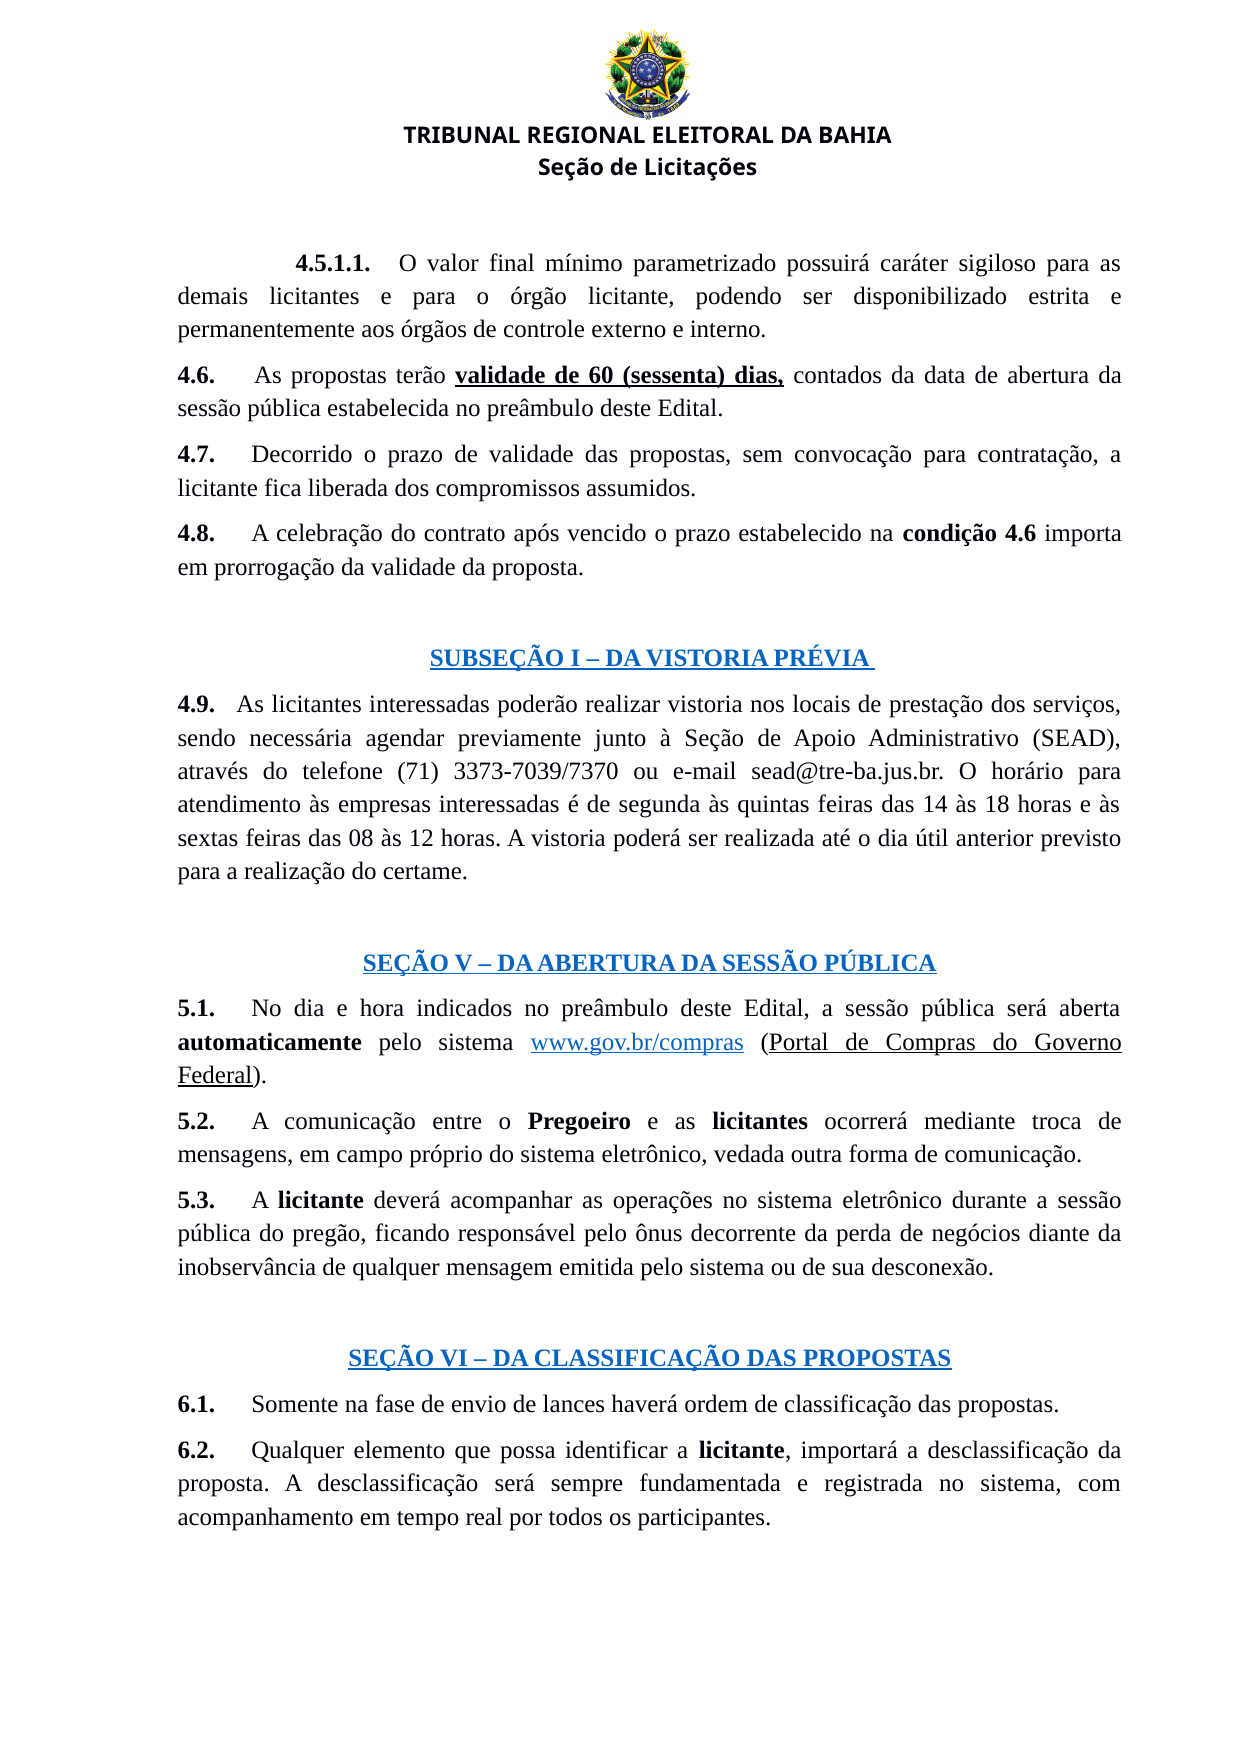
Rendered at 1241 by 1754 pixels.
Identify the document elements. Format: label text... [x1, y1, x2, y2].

text 4.8. A celebração do contrato após vencido o prazo estabelecido na condição 4.6 importa em prorrogação da validade da proposta. [177, 515, 1122, 582]
text SUBSEÇÃO I – DA VISTORIA PRÉVIA [177, 640, 1122, 673]
text SEÇÃO V – DA ABERTURA DA SESSÃO PÚBLICA [177, 944, 1122, 978]
text 4.7. Decorrido o prazo de validade das propostas, sem convocação para contratação, a licitante fica liberada dos compromissos assumidos. [177, 436, 1122, 503]
text 5.2. A comunicação entre o Pregoeiro e as licitantes ocorrerá mediante troca de mensagens, em campo próprio do sistema eletrônico, vedada outra forma de comunicação. [177, 1103, 1122, 1169]
text 4.9. As licitantes interessadas poderão realizar vistoria nos locais de prestação dos serviços, sendo necessária agendar previamente junto à Seção de Apoio Administrativo (SEAD), através do telefone (71) 3373-7039/7370 ou e-mail sead@tre-ba.jus.br. O horário para atendimento às empresas interessadas é de segunda às quintas feiras das 14 às 18 horas e às sextas feiras das 08 às 12 horas. A vistoria poderá ser realizada até o dia útil anterior previsto para a realização do certame. [177, 686, 1122, 886]
text SEÇÃO VI – DA CLASSIFICAÇÃO DAS PROPOSTAS [177, 1340, 1122, 1373]
text 4.6. As propostas terão validade de 60 (sessenta) dias, contados da data de abertura da sessão pública estabelecida no preâmbulo deste Edital. [177, 357, 1122, 423]
text 5.3. A licitante deverá acompanhar as operações no sistema eletrônico durante a sessão pública do pregão, ficando responsável pelo ônus decorrente da perda de negócios diante da inobservância de qualquer mensagem emitida pelo sistema ou de sua desconexão. [177, 1182, 1122, 1282]
text 4.5.1.1. O valor final mínimo parametrizado possuirá caráter sigiloso para as demais licitantes e para o órgão licitante, podendo ser disponibilizado estrita e permanentemente aos órgãos de controle externo e interno. [177, 244, 1122, 344]
text 5.1. No dia e hora indicados no preâmbulo deste Edital, a sessão pública será aberta automaticamente pelo sistema www.gov.br/compras (Portal de Compras do Governo Federal). [177, 990, 1122, 1090]
text 6.1. Somente na fase de envio de lances haverá ordem de classificação das propostas. [177, 1386, 1122, 1419]
text 6.2. Qualquer elemento que possa identificar a licitante, importará a desclassificação da proposta. A desclassificação será sempre fundamentada e registrada no sistema, com acompanhamento em tempo real por todos os participantes. [177, 1432, 1122, 1532]
